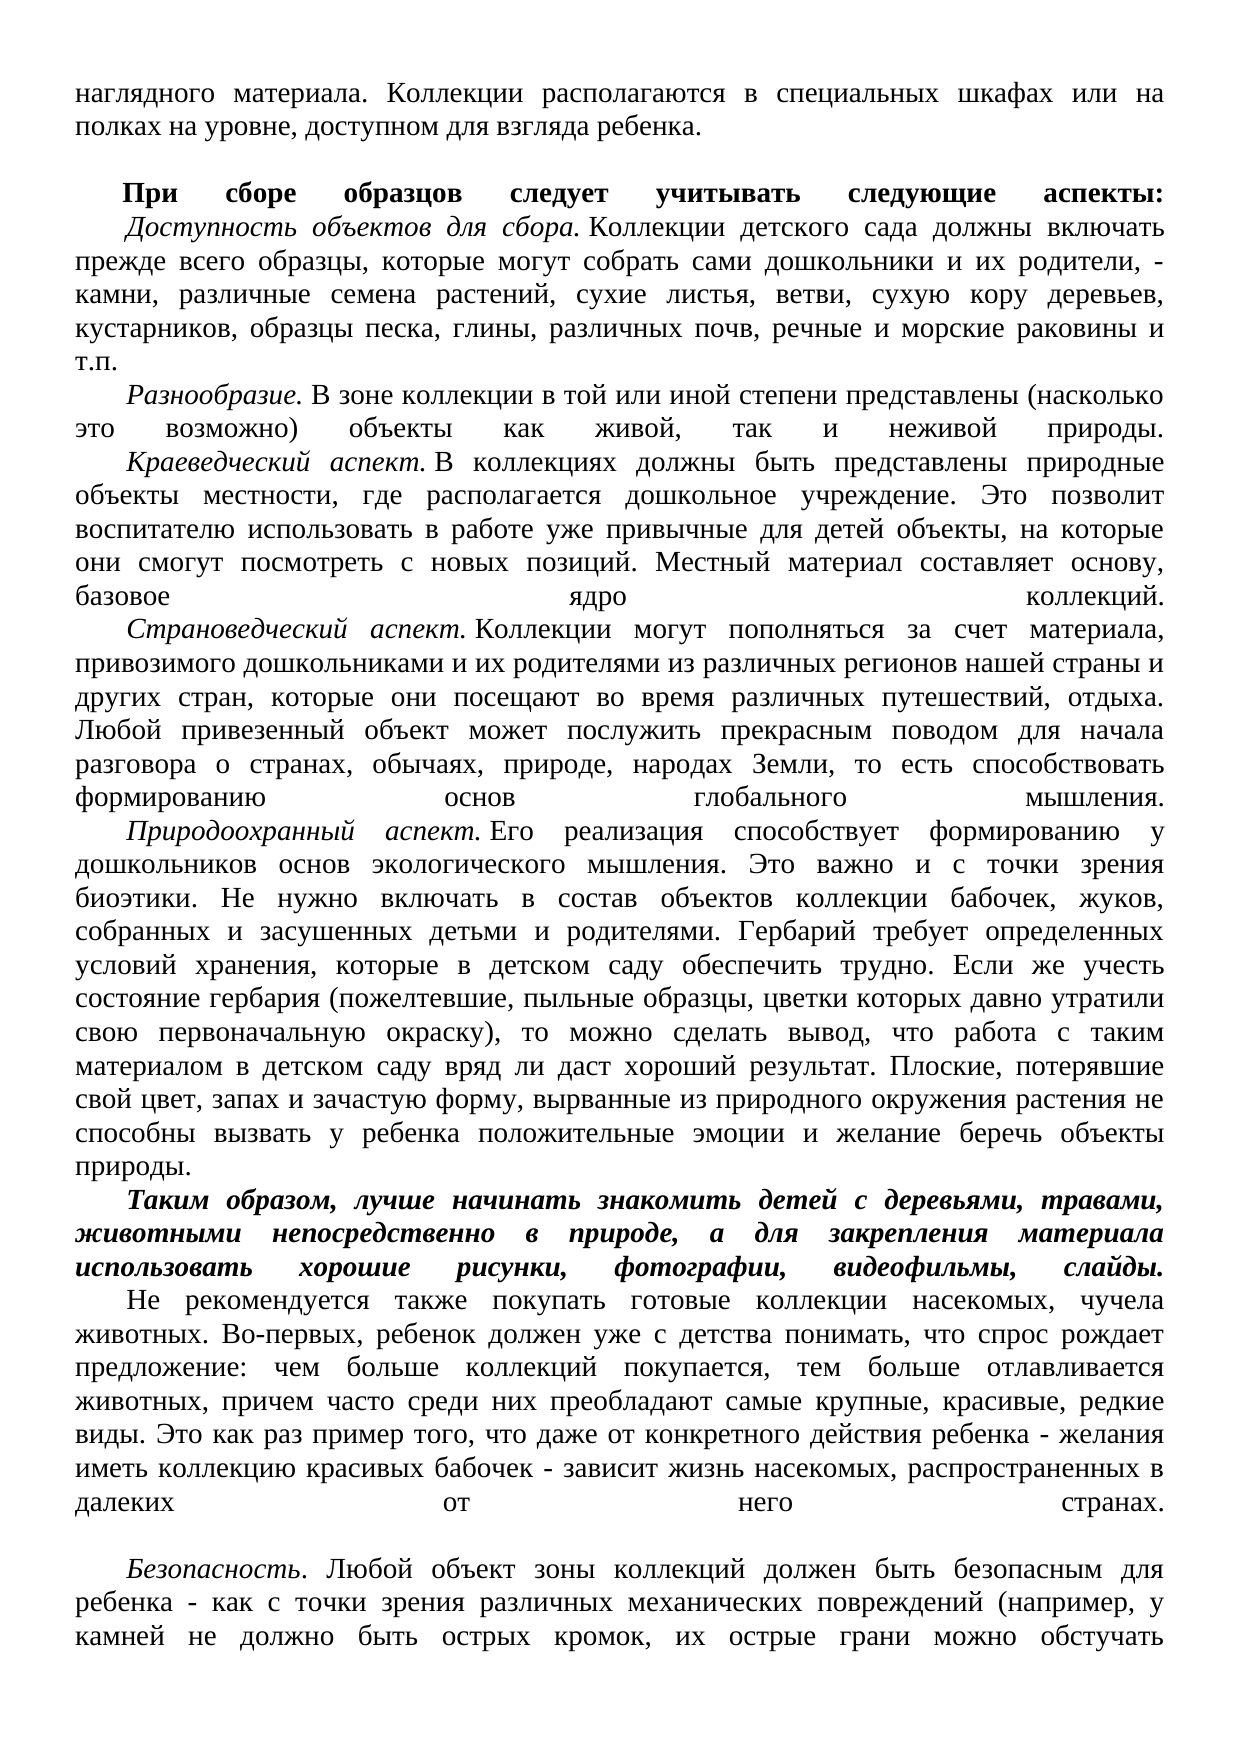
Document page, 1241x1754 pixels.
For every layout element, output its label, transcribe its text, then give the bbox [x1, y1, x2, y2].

text При сборе образцов следует учитывать следующие аспекты: Доступность объектов для сбора. Коллекции детского сада должны включать прежде всего образцы, которые могут собрать сами дошкольники и их родители, - камни, различные семена растений, сухие листья, ветви, сухую кору деревьев, кустарников, образцы песка, глины, различных почв, речные и морские раковины и т.п. Разнообразие. В зоне коллекции в той или иной степени представлены (насколько это возможно) объекты как живой, так и неживой природы. Краеведческий аспект. В коллекциях должны быть представлены природные объекты местности, где располагается дошкольное учреждение. Это позволит воспитателю использовать в работе уже привычные для детей объекты, на которые они смогут посмотреть с новых позиций. Местный материал составляет основу, базовое ядро коллекций. Страноведческий аспект. Коллекции могут пополняться за счет материала, привозимого дошкольниками и их родителями из различных регионов нашей страны и других стран, которые они посещают во время различных путешествий, отдыха. Любой привезенный объект может послужить прекрасным поводом для начала разговора о странах, обычаях, природе, народах Земли, то есть способствовать формированию основ глобального мышления. Природоохранный аспект. Его реализация способствует формированию у дошкольников основ экологического мышления. Это важно и с точки зрения биоэтики. Не нужно включать в состав объектов коллекции бабочек, жуков, собранных и засушенных детьми и родителями. Гербарий требует определенных условий хранения, которые в детском саду обеспечить трудно. Если же учесть состояние гербария (пожелтевшие, пыльные образцы, цветки которых давно утратили свою первоначальную окраску), то можно сделать вывод, что работа с таким материалом в детском саду вряд ли даст хороший результат. Плоские, потерявшие свой цвет, запах и зачастую форму, вырванные из природного окружения растения не способны вызвать у ребенка положительные эмоции и желание беречь объекты природы. [75, 176, 1165, 1182]
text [75, 75, 1165, 142]
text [75, 1182, 1165, 1651]
